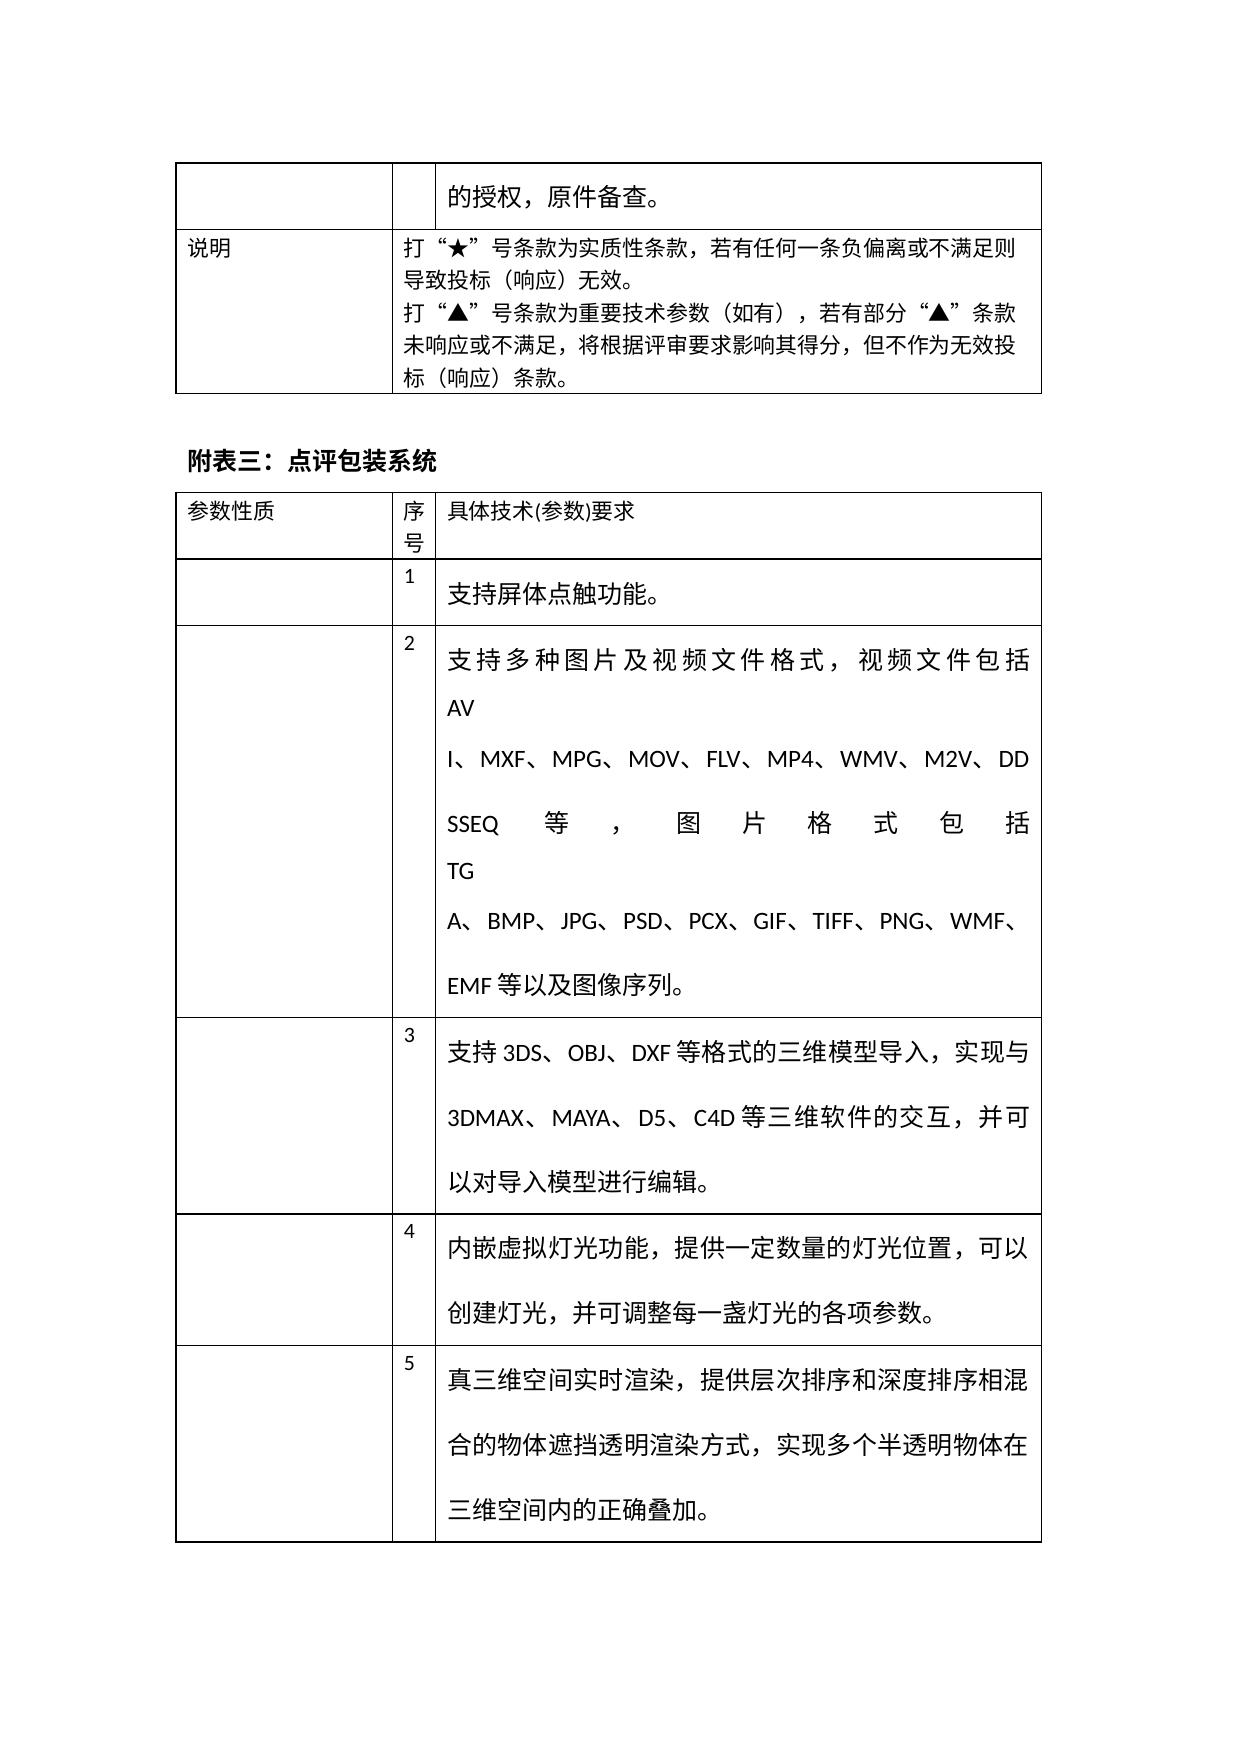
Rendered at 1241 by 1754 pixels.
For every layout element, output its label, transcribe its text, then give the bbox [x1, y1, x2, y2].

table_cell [436, 164, 1041, 228]
table_cell [177, 1018, 392, 1213]
table_cell [177, 626, 392, 1016]
table_cell 4 [393, 1215, 435, 1344]
table_header 序号 [393, 493, 435, 558]
table_cell 1 [393, 560, 435, 625]
table_cell 支持多种图片及视频文件格式，视频文件包括AVI、MXF、MPG、MOV、FLV、MP4、WMV、M2V、DDSSEQ等，图片格式包括TGA、BMP、JPG、PSD、PCX、GIF、TIFF、PNG、WMF、EMF等以及图像序列。 [436, 626, 1041, 1016]
table_cell 内嵌虚拟灯光功能，提供一定数量的灯光位置，可以创建灯光，并可调整每一盏灯光的各项参数。 [436, 1215, 1041, 1344]
table_header 参数性质 [177, 493, 392, 558]
table_cell 3 [393, 1018, 435, 1213]
text 附表三：点评包装系统 [187, 427, 1053, 492]
table_cell ▲ [177, 164, 392, 228]
table_cell 说明 [177, 230, 392, 393]
table_cell [177, 1215, 392, 1344]
table_cell 真三维空间实时渲染，提供层次排序和深度排序相混合的物体遮挡透明渲染方式，实现多个半透明物体在三维空间内的正确叠加。 [436, 1346, 1041, 1541]
table_cell [177, 560, 392, 625]
table_cell [177, 1346, 392, 1541]
table_cell 2 [393, 626, 435, 1016]
table_cell 打“★”号条款为实质性条款，若有任何一条负偏离或不满足则导致投标（响应）无效。 打“▲”号条款为重要技术参数（如有），若有部分“▲”条款未响应或不满足，将根据评审要求影响其得分，但不作为无效投标（响应）条款。 [393, 230, 1041, 393]
table_cell 18 [393, 164, 435, 228]
table_cell 支持屏体点触功能。 [436, 560, 1041, 625]
table_cell 5 [393, 1346, 435, 1541]
table_header 具体技术(参数)要求 [436, 493, 1041, 558]
table_cell 支持3DS、OBJ、DXF等格式的三维模型导入，实现与3DMAX、MAYA、D5、C4D等三维软件的交互，并可以对导入模型进行编辑。 [436, 1018, 1041, 1213]
